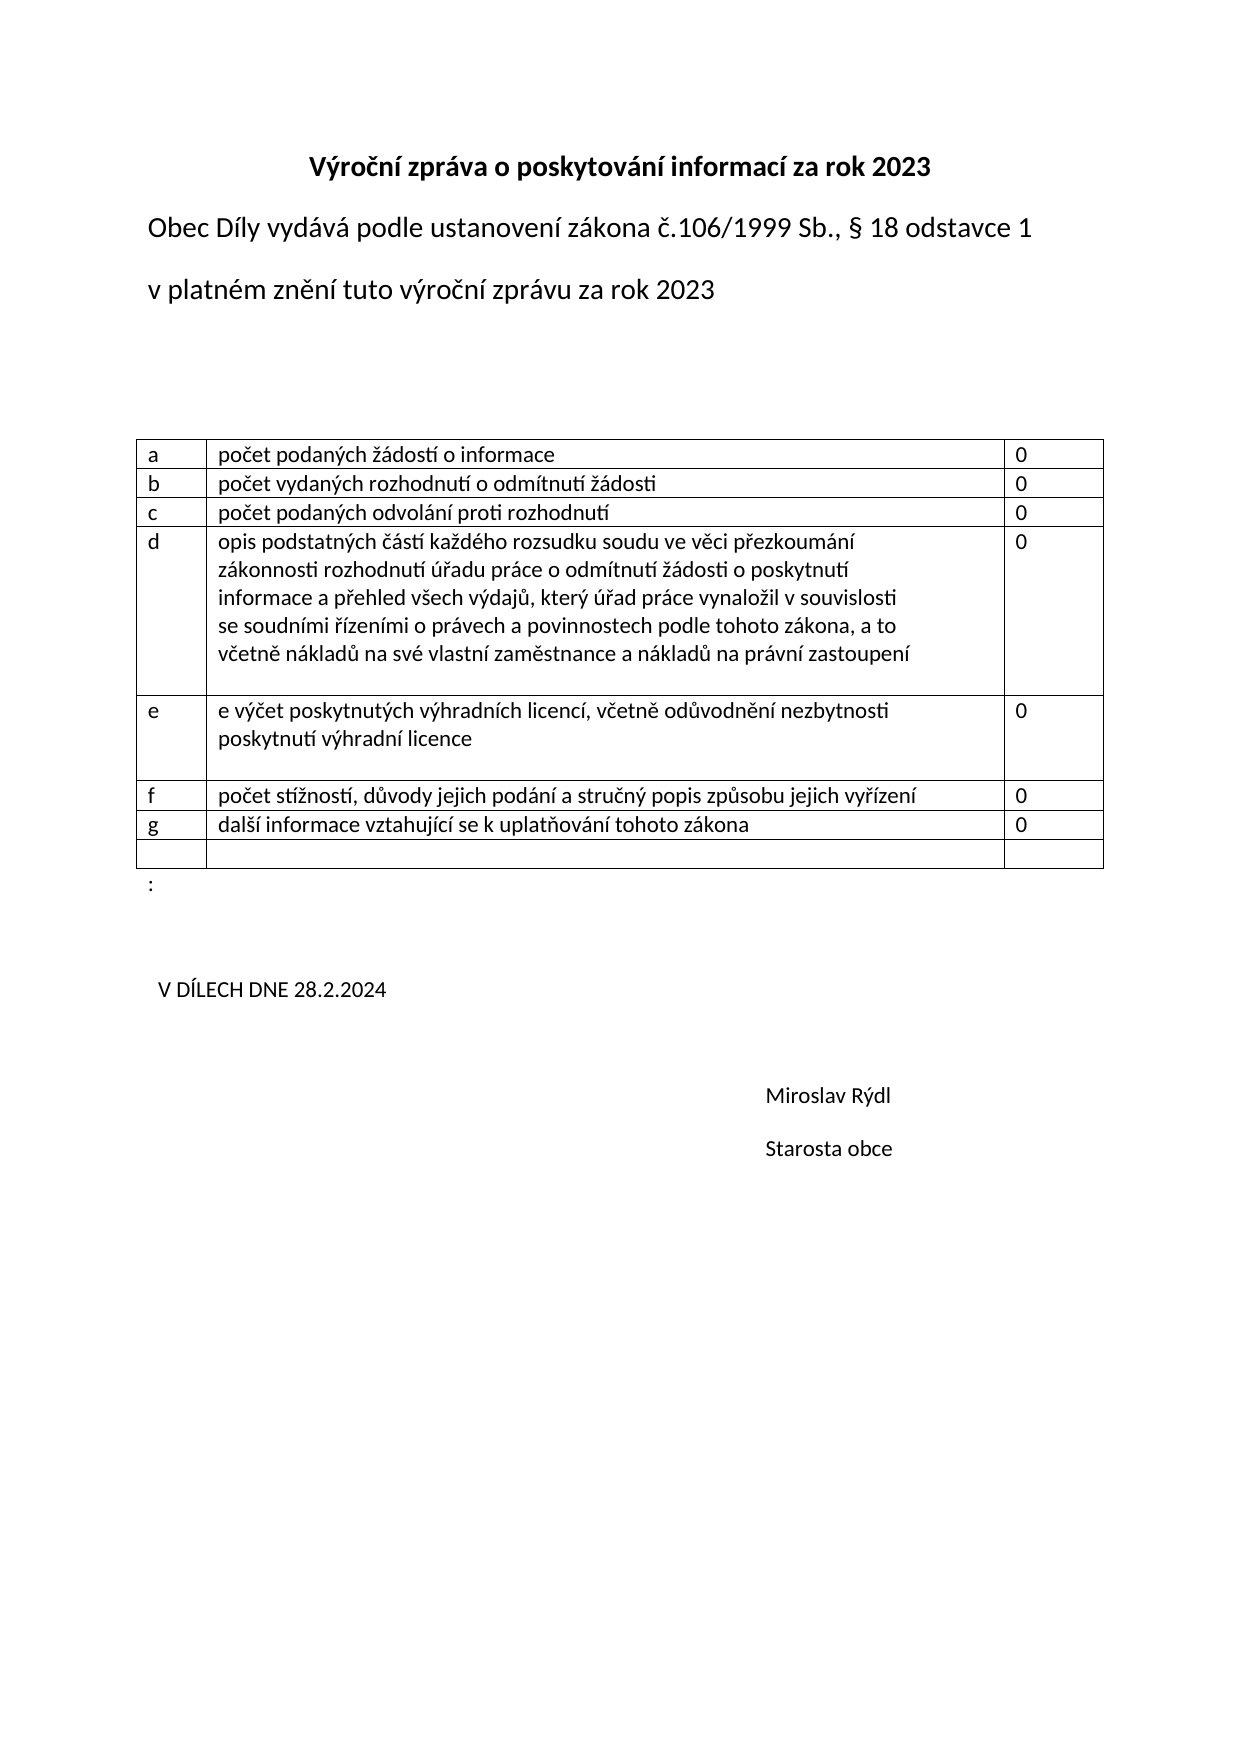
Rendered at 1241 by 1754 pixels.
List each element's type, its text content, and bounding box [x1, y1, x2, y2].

table_cell [207, 840, 1004, 868]
table_cell 0 [1005, 781, 1103, 809]
table_cell g [137, 811, 206, 838]
table_cell počet vydaných rozhodnutí o odmítnutí žádosti [207, 469, 1004, 497]
text v platném znění tuto výroční zprávu za rok 2023 [148, 271, 1093, 307]
table_cell 0 [1005, 498, 1103, 526]
text Obec Díly vydává podle ustanovení zákona č.106/1999 Sb., § 18 odstavce 1 [148, 209, 1093, 245]
table_cell [1005, 840, 1103, 868]
text : [148, 869, 1093, 897]
table_cell d [137, 527, 206, 695]
table_header počet podaných žádostí o informace [207, 440, 1004, 468]
table_cell 0 [1005, 469, 1103, 497]
table_cell b [137, 469, 206, 497]
text Starosta obce [148, 1134, 1093, 1162]
table_cell počet stížností, důvody jejich podání a stručný popis způsobu jejich vyřízení [207, 781, 1004, 809]
table_header a [137, 440, 206, 468]
table_cell počet podaných odvolání proti rozhodnutí [207, 498, 1004, 526]
table_cell e výčet poskytnutých výhradních licencí, včetně odůvodnění nezbytnosti poskytnutí výhradní licence [207, 696, 1004, 780]
table_cell 0 [1005, 811, 1103, 838]
table_cell [137, 840, 206, 868]
table_cell f [137, 781, 206, 809]
table_cell další informace vztahující se k uplatňování tohoto zákona [207, 811, 1004, 838]
table_header 0 [1005, 440, 1103, 468]
table_cell c [137, 498, 206, 526]
table_cell e [137, 696, 206, 780]
text Výroční zpráva o poskytování informací za rok 2023 [148, 148, 1093, 183]
table_cell 0 [1005, 527, 1103, 695]
text Miroslav Rýdl [148, 1081, 1093, 1109]
text V DÍLECH DNE 28.2.2024 [148, 975, 1093, 1003]
table_cell 0 [1005, 696, 1103, 780]
table_cell opis podstatných částí každého rozsudku soudu ve věci přezkoumání zákonnosti rozhodnutí úřadu práce o odmítnutí žádosti o poskytnutí informace a přehled všech výdajů, který úřad práce vynaložil v souvislosti se soudními řízeními o právech a povinnostech podle tohoto zákona, a to včetně nákladů na své vlastní zaměstnance a nákladů na právní zastoupení [207, 527, 1004, 695]
